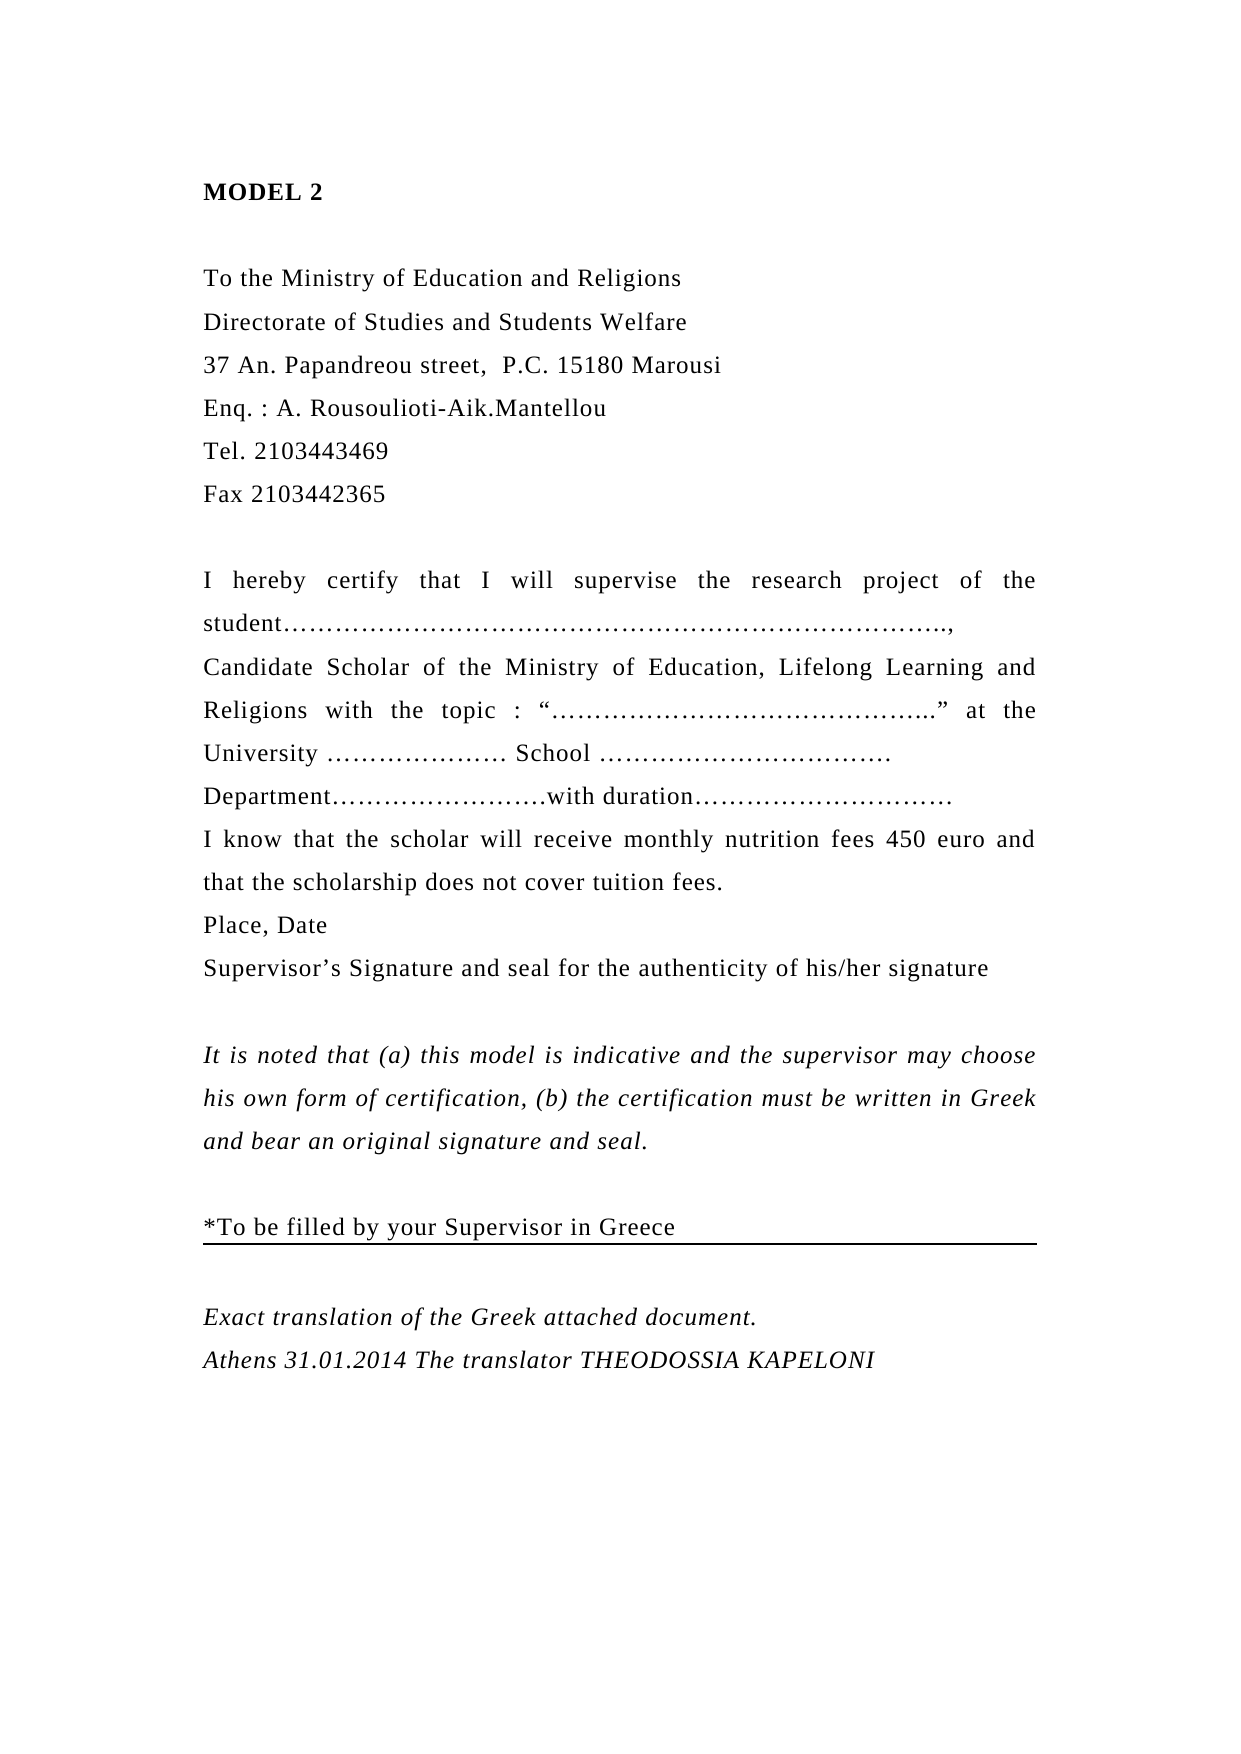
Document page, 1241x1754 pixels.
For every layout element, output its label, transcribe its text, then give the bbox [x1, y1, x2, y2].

text To the Ministry of Education and Religions [203, 263, 1037, 292]
text I know that the scholar will receive monthly nutrition fees 450 euro and that the scholarship does not cover tuition fees. [203, 824, 1037, 896]
text MODEL 2 [203, 177, 1037, 206]
text It is noted that (a) this model is indicative and the supervisor may choose his own form of certification, (b) the certification must be written in Greek and bear an original signature and seal. [203, 1040, 1037, 1155]
text Directorate of Studies and Students Welfare [203, 307, 1037, 335]
text *To be filled by your Supervisor in Greece [203, 1212, 1037, 1243]
text Supervisor’s Signature and seal for the authenticity of his/her signature [203, 953, 1037, 982]
text Department…………………….with duration………………………… [203, 781, 1037, 810]
text Tel. 2103443469 [203, 436, 1037, 465]
text Athens 31.01.2014 The translator THEODOSSIA KAPELONI [203, 1345, 1037, 1374]
text Enq. : A. Rousoulioti-Aik.Mantellou [203, 393, 1037, 422]
text Place, Date [203, 910, 1037, 939]
text I hereby certify that I will supervise the research project of the student………………………………………………………………….., Candidate Scholar of the Ministry of Education, Lifelong Learning and Religions with the topic : “……………………………………...” at the University ………………… School ……………………………. [203, 565, 1037, 767]
text 37 An. Papandreou street, P.C. 15180 Marousi [203, 350, 1037, 378]
text Fax 2103442365 [203, 479, 1037, 508]
text Exact translation of the Greek attached document. [203, 1302, 1037, 1331]
